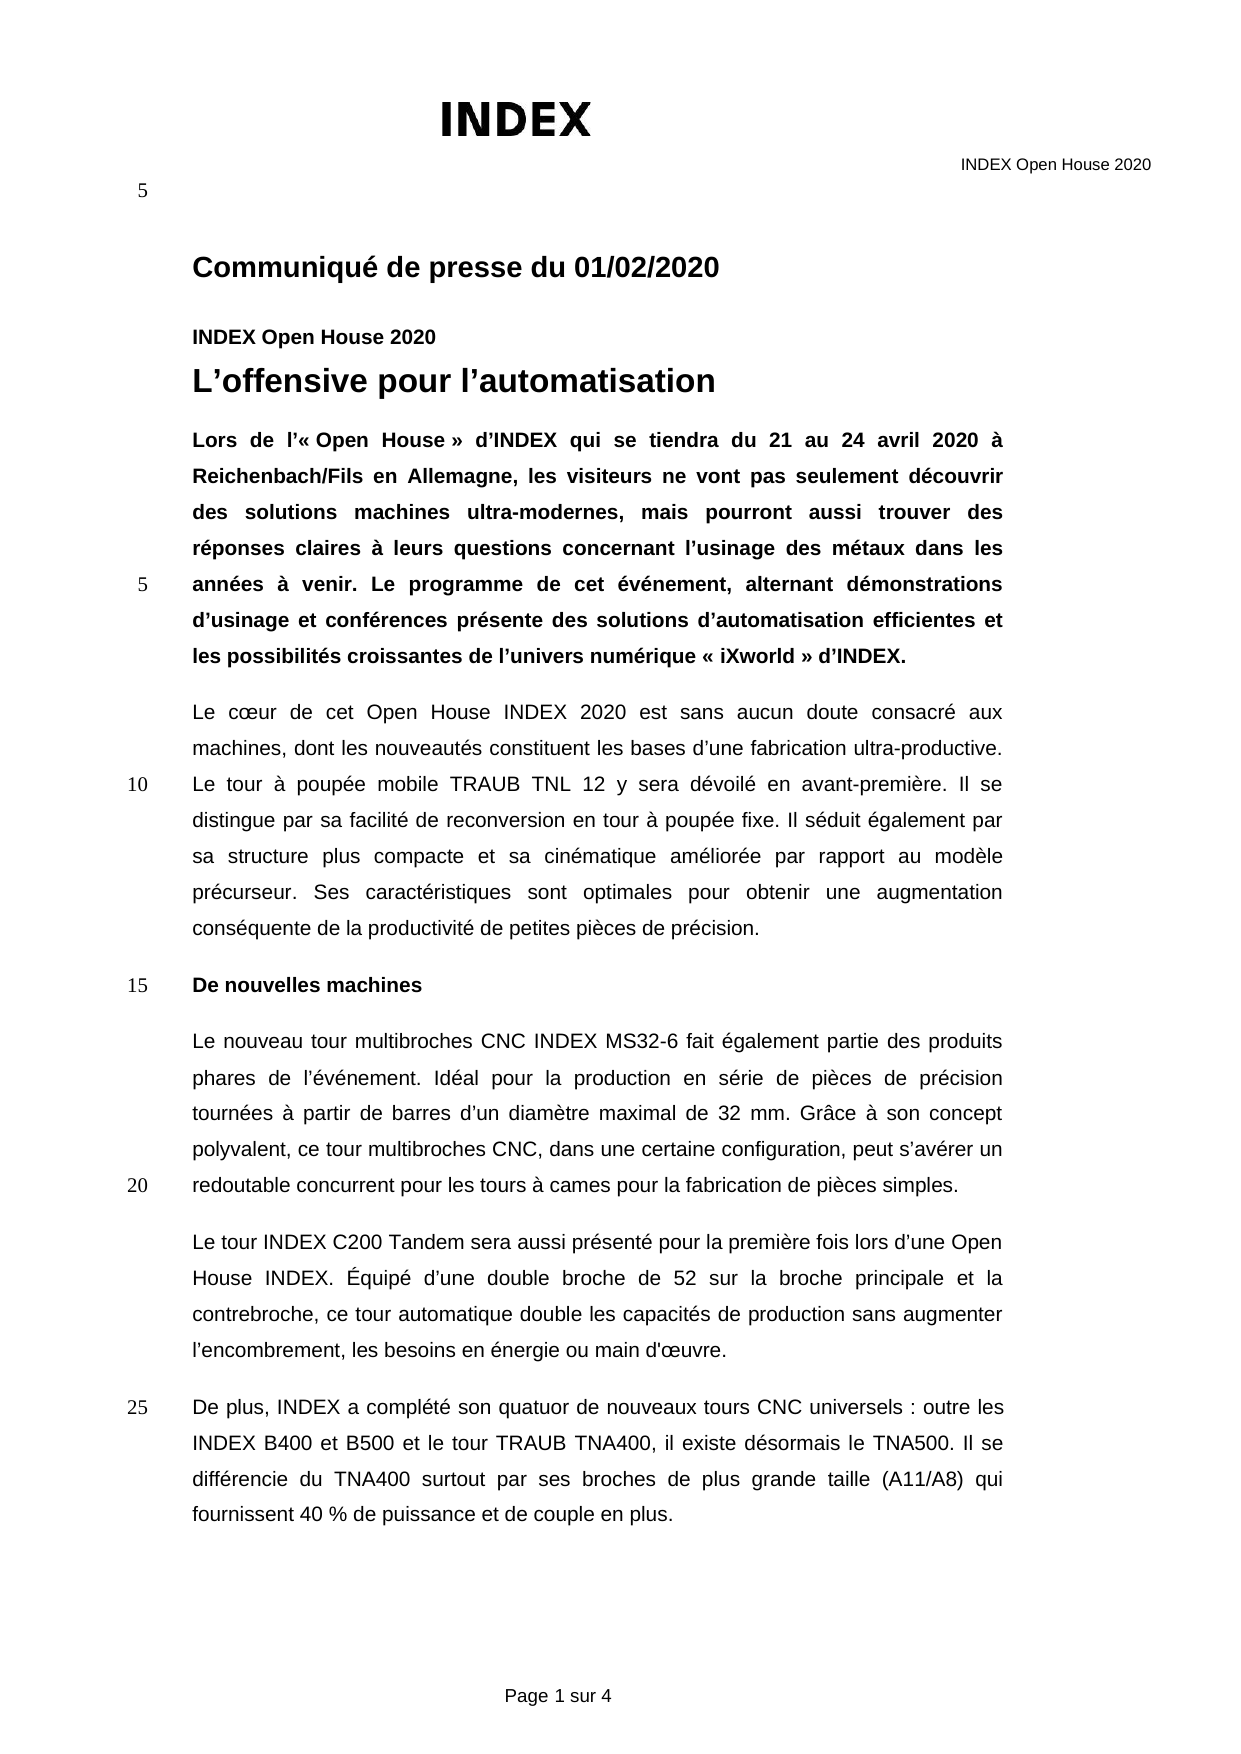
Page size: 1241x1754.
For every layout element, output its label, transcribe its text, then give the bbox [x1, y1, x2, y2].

text L’offensive pour l’automatisation [192, 361, 1034, 399]
text Le nouveau tour multibroches CNC INDEX MS32-6 fait également partie des produits phares de l’événement. Idéal pour la production en série de pièces de précision tournées à partir de barres d’un diamètre maximal de 32 mm. Grâce à son concept polyvalent, ce tour multibroches CNC, dans une certaine configuration, peut s’avérer un redoutable concurrent pour les tours à cames pour la fabrication de pièces simples. [192, 1029, 1004, 1197]
picture [442, 102, 591, 136]
text De plus, INDEX a complété son quatuor de nouveaux tours CNC universels : outre les INDEX B400 et B500 et le tour TRAUB TNA400, il existe désormais le TNA500. Il se différencie du TNA400 surtout par ses broches de plus grande taille (A11/A8) qui fournissent 40 % de puissance et de couple en plus. [192, 1394, 1004, 1526]
text Le cœur de cet Open House INDEX 2020 est sans aucun doute consacré aux machines, dont les nouveautés constituent les bases d’une fabrication ultra-productive. Le tour à poupée mobile TRAUB TNL 12 y sera dévoilé en avant-première. Il se distingue par sa facilité de reconversion en tour à poupée fixe. Il séduit également par sa structure plus compacte et sa cinématique améliorée par rapport au modèle précurseur. Ses caractéristiques sont optimales pour obtenir une augmentation conséquente de la productivité de petites pièces de précision. [192, 700, 1004, 940]
text INDEX Open House 2020 [192, 325, 828, 349]
text Le tour INDEX C200 Tandem sera aussi présenté pour la première fois lors d’une Open House INDEX. Équipé d’une double broche de 52 sur la broche principale et la contrebroche, ce tour automatique double les capacités de production sans augmenter l’encombrement, les besoins en énergie ou main d'œuvre. [192, 1230, 1004, 1362]
text Lors de l’« Open House » d’INDEX qui se tiendra du 21 au 24 avril 2020 à Reichenbach/Fils en Allemagne, les visiteurs ne vont pas seulement découvrir des solutions machines ultra-modernes, mais pourront aussi trouver des réponses claires à leurs questions concernant l’usinage des métaux dans les années à venir. Le programme de cet événement, alternant démonstrations d’usinage et conférences présente des solutions d’automatisation efficientes et les possibilités croissantes de l’univers numérique « iXworld » d’INDEX. [192, 428, 1004, 667]
text Communiqué de presse du 01/02/2020 [192, 250, 828, 284]
text De nouvelles machines [192, 973, 1004, 997]
